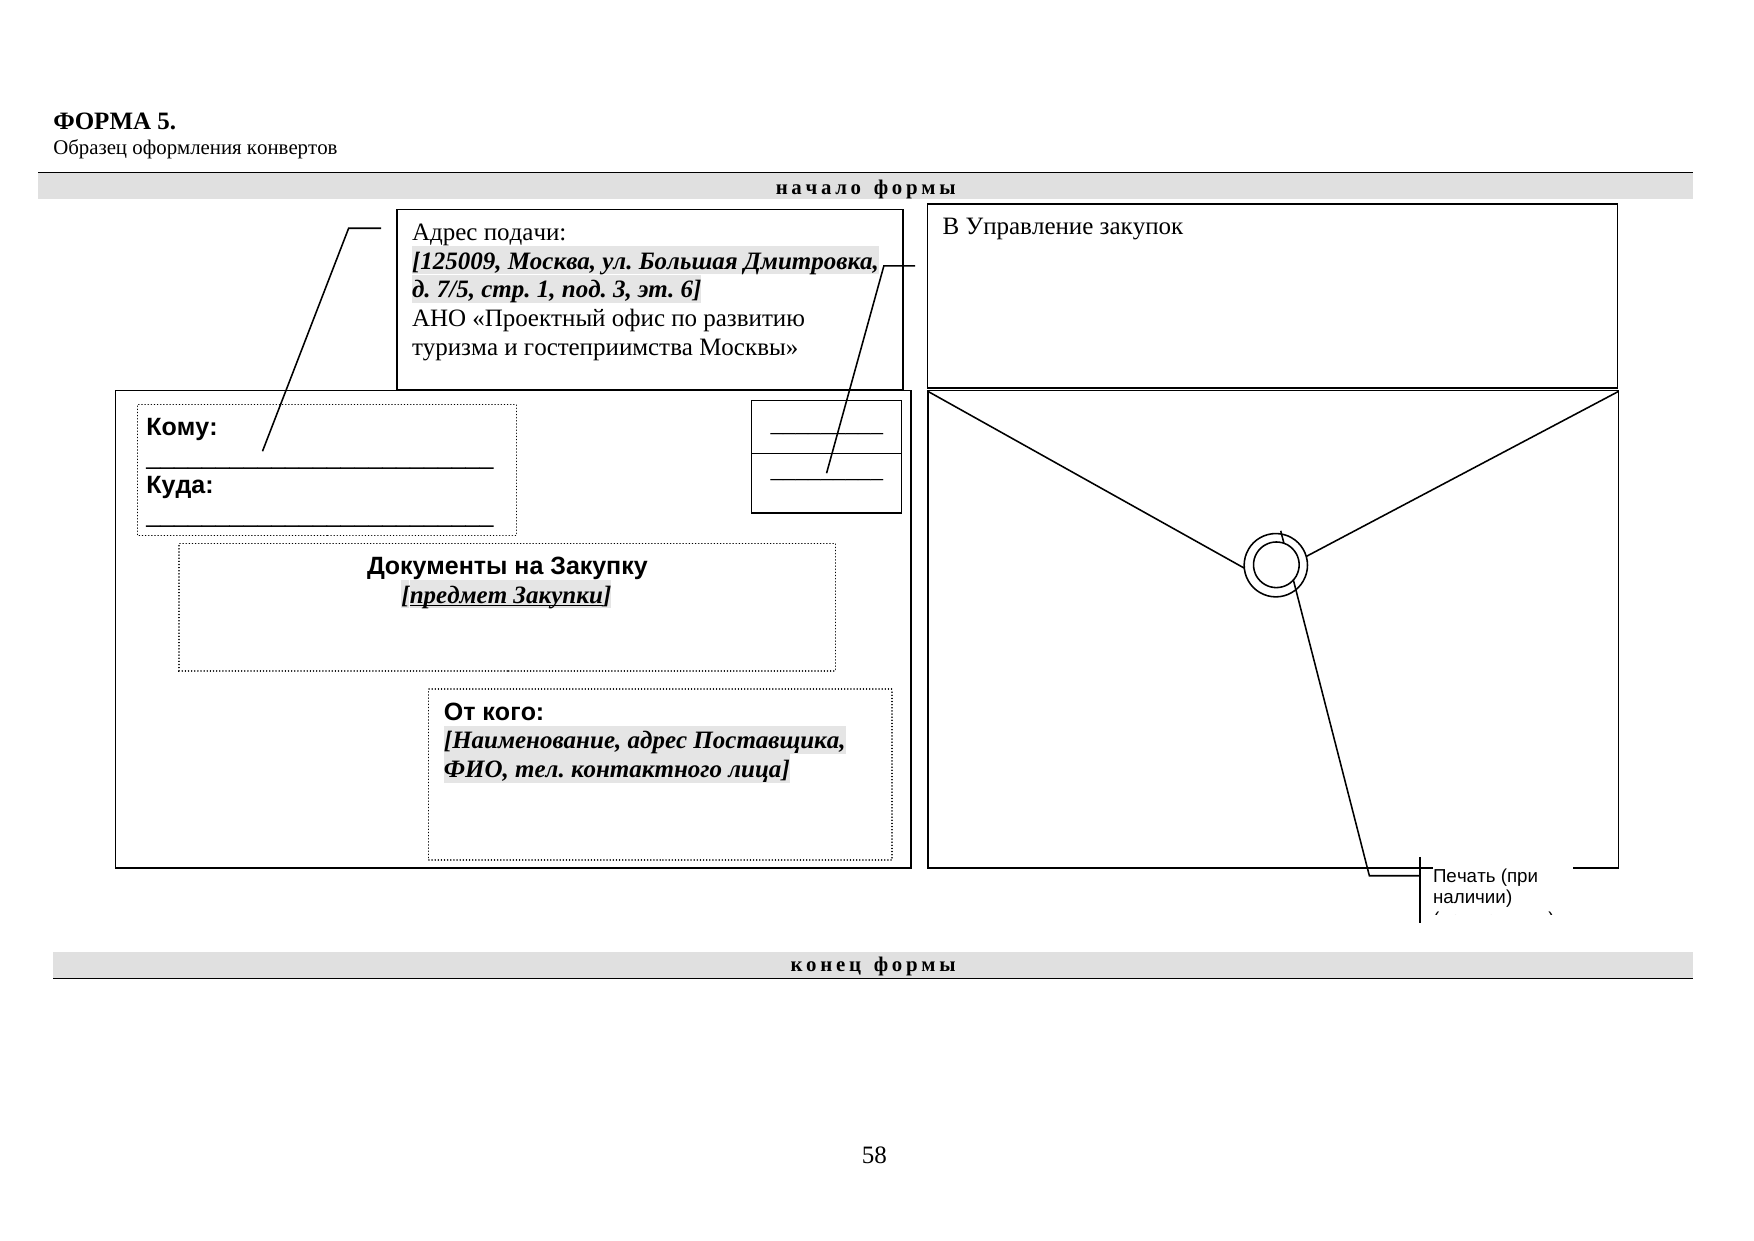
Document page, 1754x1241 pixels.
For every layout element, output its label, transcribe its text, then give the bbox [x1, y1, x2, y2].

text Образец оформления конвертов [53, 135, 1695, 159]
text ФОРМА 5. [53, 106, 1695, 135]
text конец формы [53, 952, 1693, 978]
text начало формы [38, 173, 1693, 199]
